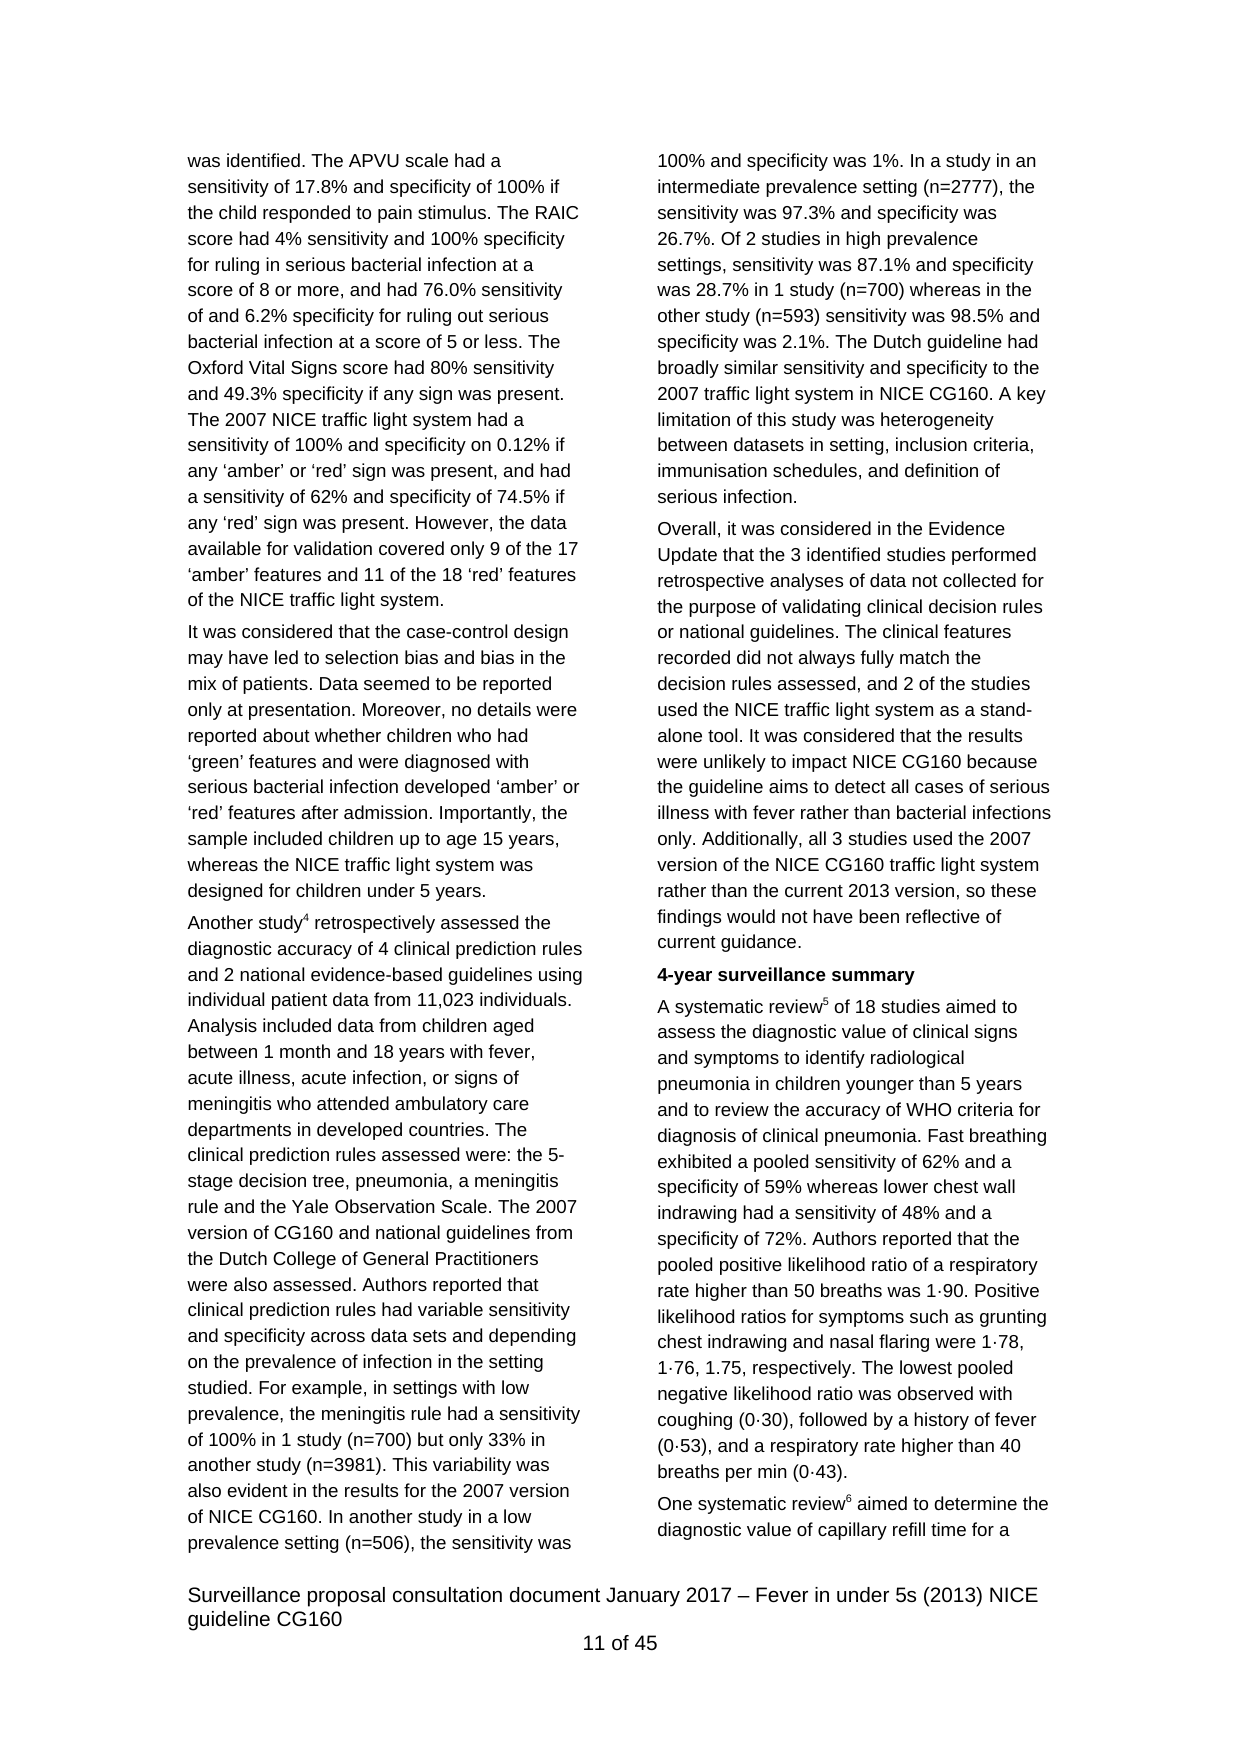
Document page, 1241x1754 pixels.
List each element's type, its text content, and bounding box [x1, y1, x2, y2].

text 4-year surveillance summary [657, 963, 1053, 985]
text Another study4 retrospectively assessed the diagnostic accuracy of 4 clinical prediction rules and 2 national evidence-based guidelines using individual patient data from 11,023 individuals. Analysis included data from children aged between 1 month and 18 years with fever, acute illness, acute infection, or signs of meningitis who attended ambulatory care departments in developed countries. The clinical prediction rules assessed were: the 5-stage decision tree, pneumonia, a meningitis rule and the Yale Observation Scale. The 2007 version of CG160 and national guidelines from the Dutch College of General Practitioners were also assessed. Authors reported that clinical prediction rules had variable sensitivity and specificity across data sets and depending on the prevalence of infection in the setting studied. For example, in settings with low prevalence, the meningitis rule had a sensitivity of 100% in 1 study (n=700) but only 33% in another study (n=3981). This variability was also evident in the results for the 2007 version of NICE CG160. In another study in a low prevalence setting (n=506), the sensitivity was 100% and specificity was 1%. In a study in an intermediate prevalence setting (n=2777), the sensitivity was 97.3% and specificity was 26.7%. Of 2 studies in high prevalence settings, sensitivity was 87.1% and specificity was 28.7% in 1 study (n=700) whereas in the other study (n=593) sensitivity was 98.5% and specificity was 2.1%. The Dutch guideline had broadly similar sensitivity and specificity to the 2007 traffic light system in NICE CG160. A key limitation of this study was heterogeneity between datasets in setting, inclusion criteria, immunisation schedules, and definition of serious infection. [187, 912, 583, 1553]
text Overall, it was considered in the Evidence Update that the 3 identified studies performed retrospective analyses of data not collected for the purpose of validating clinical decision rules or national guidelines. The clinical features recorded did not always fully match the decision rules assessed, and 2 of the studies used the NICE traffic light system as a stand-alone tool. It was considered that the results were unlikely to impact NICE CG160 because the guideline aims to detect all cases of serious illness with fever rather than bacterial infections only. Additionally, all 3 studies used the 2007 version of the NICE CG160 traffic light system rather than the current 2013 version, so these findings would not have been reflective of current guidance. [657, 518, 1053, 953]
text Another study4 retrospectively assessed the diagnostic accuracy of 4 clinical prediction rules and 2 national evidence-based guidelines using individual patient data from 11,023 individuals. Analysis included data from children aged between 1 month and 18 years with fever, acute illness, acute infection, or signs of meningitis who attended ambulatory care departments in developed countries. The clinical prediction rules assessed were: the 5-stage decision tree, pneumonia, a meningitis rule and the Yale Observation Scale. The 2007 version of CG160 and national guidelines from the Dutch College of General Practitioners were also assessed. Authors reported that clinical prediction rules had variable sensitivity and specificity across data sets and depending on the prevalence of infection in the setting studied. For example, in settings with low prevalence, the meningitis rule had a sensitivity of 100% in 1 study (n=700) but only 33% in another study (n=3981). This variability was also evident in the results for the 2007 version of NICE CG160. In another study in a low prevalence setting (n=506), the sensitivity was 100% and specificity was 1%. In a study in an intermediate prevalence setting (n=2777), the sensitivity was 97.3% and specificity was 26.7%. Of 2 studies in high prevalence settings, sensitivity was 87.1% and specificity was 28.7% in 1 study (n=700) whereas in the other study (n=593) sensitivity was 98.5% and specificity was 2.1%. The Dutch guideline had broadly similar sensitivity and specificity to the 2007 traffic light system in NICE CG160. A key limitation of this study was heterogeneity between datasets in setting, inclusion criteria, immunisation schedules, and definition of serious infection. [657, 150, 1053, 507]
text It was considered that the case-control design may have led to selection bias and bias in the mix of patients. Data seemed to be reported only at presentation. Moreover, no details were reported about whether children who had ‘green’ features and were diagnosed with serious bacterial infection developed ‘amber’ or ‘red’ features after admission. Importantly, the sample included children up to age 15 years, whereas the NICE traffic light system was designed for children under 5 years. [187, 621, 583, 901]
text A systematic review5 of 18 studies aimed to assess the diagnostic value of clinical signs and symptoms to identify radiological pneumonia in children younger than 5 years and to review the accuracy of WHO criteria for diagnosis of clinical pneumonia. Fast breathing exhibited a pooled sensitivity of 62% and a specificity of 59% whereas lower chest wall indrawing had a sensitivity of 48% and a specificity of 72%. Authors reported that the pooled positive likelihood ratio of a respiratory rate higher than 50 breaths was 1·90. Positive likelihood ratios for symptoms such as grunting chest indrawing and nasal flaring were 1·78, 1·76, 1.75, respectively. The lowest pooled negative likelihood ratio was observed with coughing (0·30), followed by a history of fever (0·53), and a respiratory rate higher than 40 breaths per min (0·43). [657, 995, 1053, 1482]
